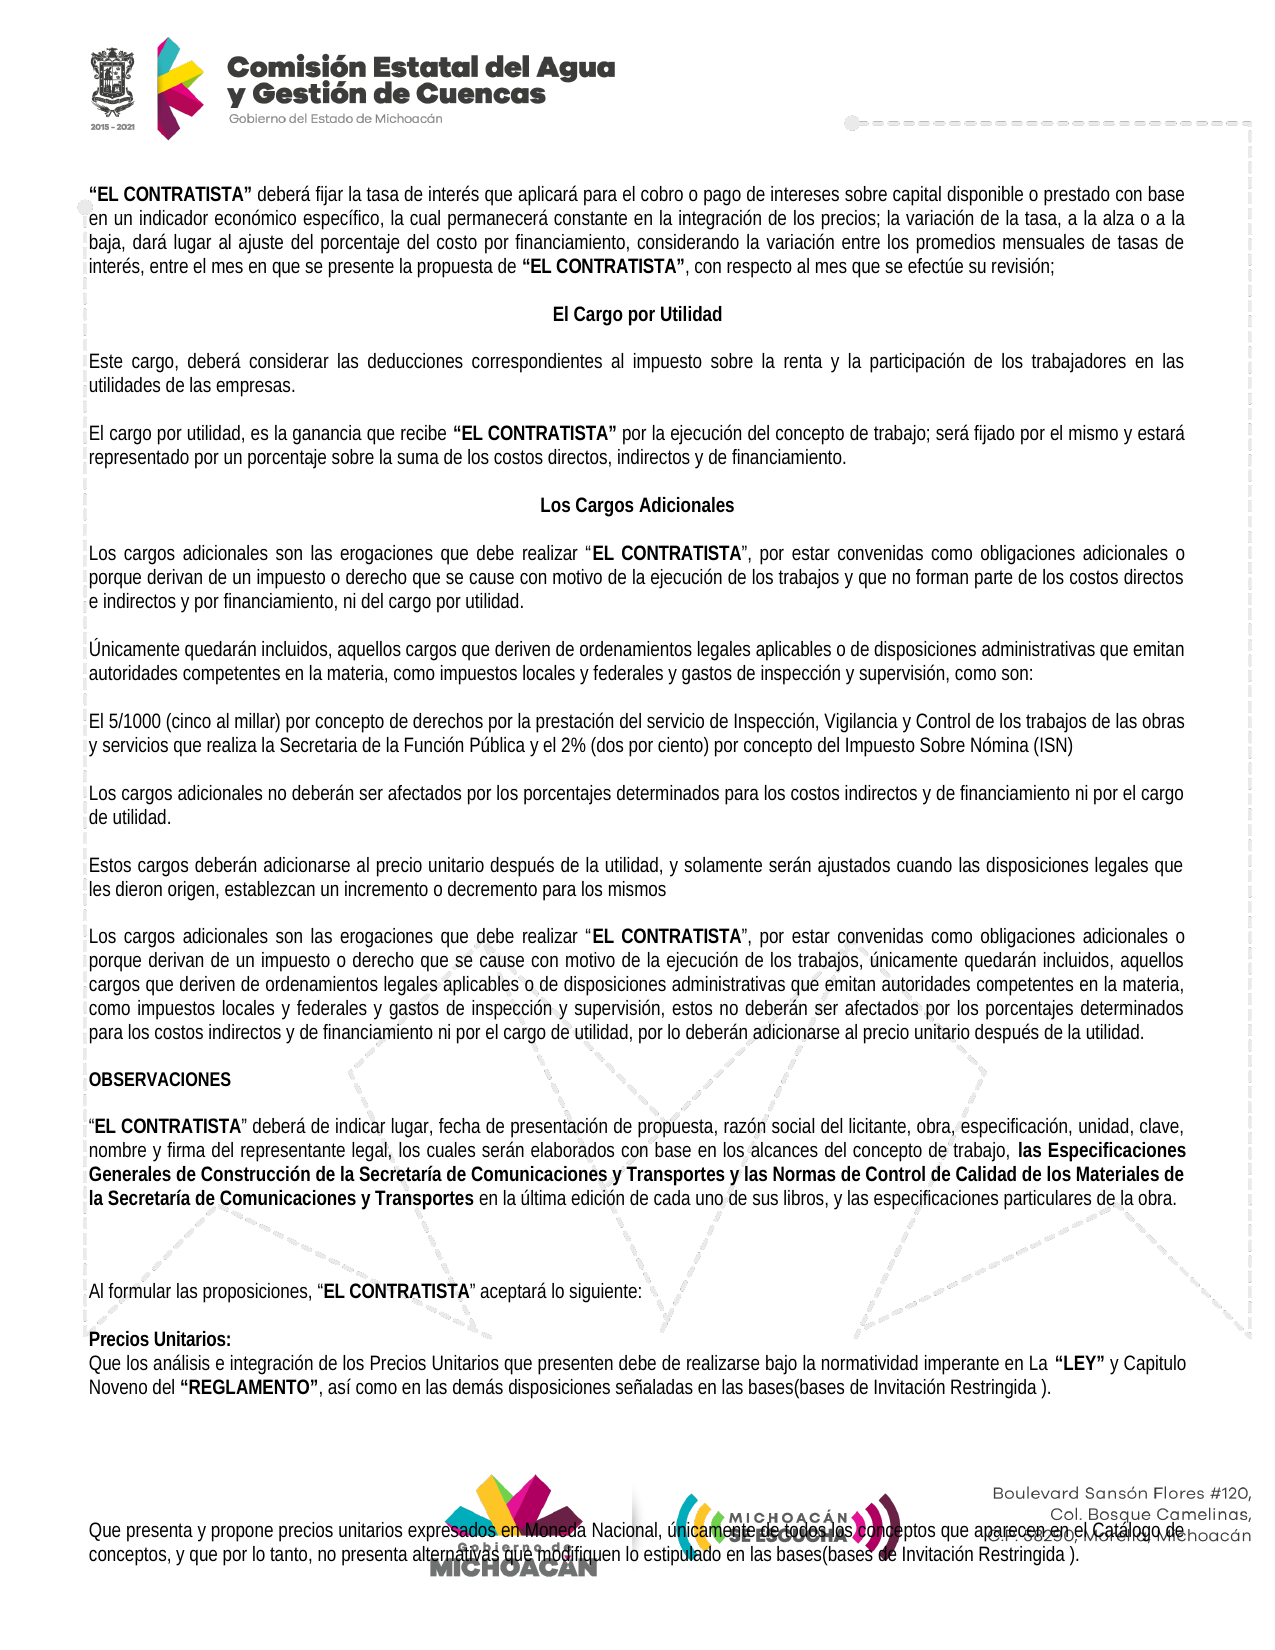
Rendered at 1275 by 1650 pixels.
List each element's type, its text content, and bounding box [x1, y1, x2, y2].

text Que presenta y propone precios unitarios expresados en Moneda Nacional, únicamente de todos los conceptos que aparecen en el Catálogo de conceptos, y que por lo tanto, no presenta alternativas que modifiquen lo estipulado en las bases(bases de Invitación Restringida ). [89, 1518, 1186, 1566]
text Estos cargos deberán adicionarse al precio unitario después de la utilidad, y solamente serán ajustados cuando las disposiciones legales que les dieron origen, establezcan un incremento o decremento para los mismos [89, 852, 1186, 900]
text Precios Unitarios: [89, 1327, 1186, 1351]
text Los cargos adicionales no deberán ser afectados por los porcentajes determinados para los costos indirectos y de financiamiento ni por el cargo de utilidad. [89, 781, 1186, 828]
text “EL CONTRATISTA” deberá de indicar lugar, fecha de presentación de propuesta, razón social del licitante, obra, especificación, unidad, clave, nombre y firma del representante legal, los cuales serán elaborados con base en los alcances del concepto de trabajo, las Especificaciones Generales de Construcción de la Secretaría de Comunicaciones y Transportes y las Normas de Control de Calidad de los Materiales de la Secretaría de Comunicaciones y Transportes en la última edición de cada uno de sus libros, y las especificaciones particulares de la obra. [89, 1113, 1186, 1209]
text El cargo por utilidad, es la ganancia que recibe “EL CONTRATISTA” por la ejecución del concepto de trabajo; será fijado por el mismo y estará representado por un porcentaje sobre la suma de los costos directos, indirectos y de financiamiento. [89, 421, 1186, 469]
text “EL CONTRATISTA” deberá fijar la tasa de interés que aplicará para el cobro o pago de intereses sobre capital disponible o prestado con base en un indicador económico específico, la cual permanecerá constante en la integración de los precios; la variación de la tasa, a la alza o a la baja, dará lugar al ajuste del porcentaje del costo por financiamiento, considerando la variación entre los promedios mensuales de tasas de interés, entre el mes en que se presente la propuesta de “EL CONTRATISTA”, con respecto al mes que se efectúe su revisión; [89, 182, 1186, 277]
text Los cargos adicionales son las erogaciones que debe realizar “EL CONTRATISTA”, por estar convenidas como obligaciones adicionales o porque derivan de un impuesto o derecho que se cause con motivo de la ejecución de los trabajos y que no forman parte de los costos directos e indirectos y por financiamiento, ni del cargo por utilidad. [89, 541, 1186, 613]
text Los Cargos Adicionales [89, 493, 1186, 517]
text Este cargo, deberá considerar las deducciones correspondientes al impuesto sobre la renta y la participación de los trabajadores en las utilidades de las empresas. [89, 349, 1186, 397]
picture [3, 0, 1275, 1650]
text El 5/1000 (cinco al millar) por concepto de derechos por la prestación del servicio de Inspección, Vigilancia y Control de los trabajos de las obras y servicios que realiza la Secretaria de la Función Pública y el 2% (dos por ciento) por concepto del Impuesto Sobre Nómina (ISN) [89, 709, 1186, 757]
text Los cargos adicionales son las erogaciones que debe realizar “EL CONTRATISTA”, por estar convenidas como obligaciones adicionales o porque derivan de un impuesto o derecho que se cause con motivo de la ejecución de los trabajos, únicamente quedarán incluidos, aquellos cargos que deriven de ordenamientos legales aplicables o de disposiciones administrativas que emitan autoridades competentes en la materia, como impuestos locales y federales y gastos de inspección y supervisión, estos no deberán ser afectados por los porcentajes determinados para los costos indirectos y de financiamiento ni por el cargo de utilidad, por lo deberán adicionarse al precio unitario después de la utilidad. [89, 924, 1186, 1044]
text Que los análisis e integración de los Precios Unitarios que presenten debe de realizarse bajo la normatividad imperante en La “LEY” y Capitulo Noveno del “REGLAMENTO”, así como en las demás disposiciones señaladas en las bases(bases de Invitación Restringida ). [89, 1351, 1186, 1398]
text El Cargo por Utilidad [89, 301, 1186, 325]
text Únicamente quedarán incluidos, aquellos cargos que deriven de ordenamientos legales aplicables o de disposiciones administrativas que emitan autoridades competentes en la materia, como impuestos locales y federales y gastos de inspección y supervisión, como son: [89, 637, 1186, 685]
text Al formular las proposiciones, “EL CONTRATISTA” aceptará lo siguiente: [89, 1279, 1186, 1303]
text OBSERVACIONES [89, 1068, 1186, 1091]
